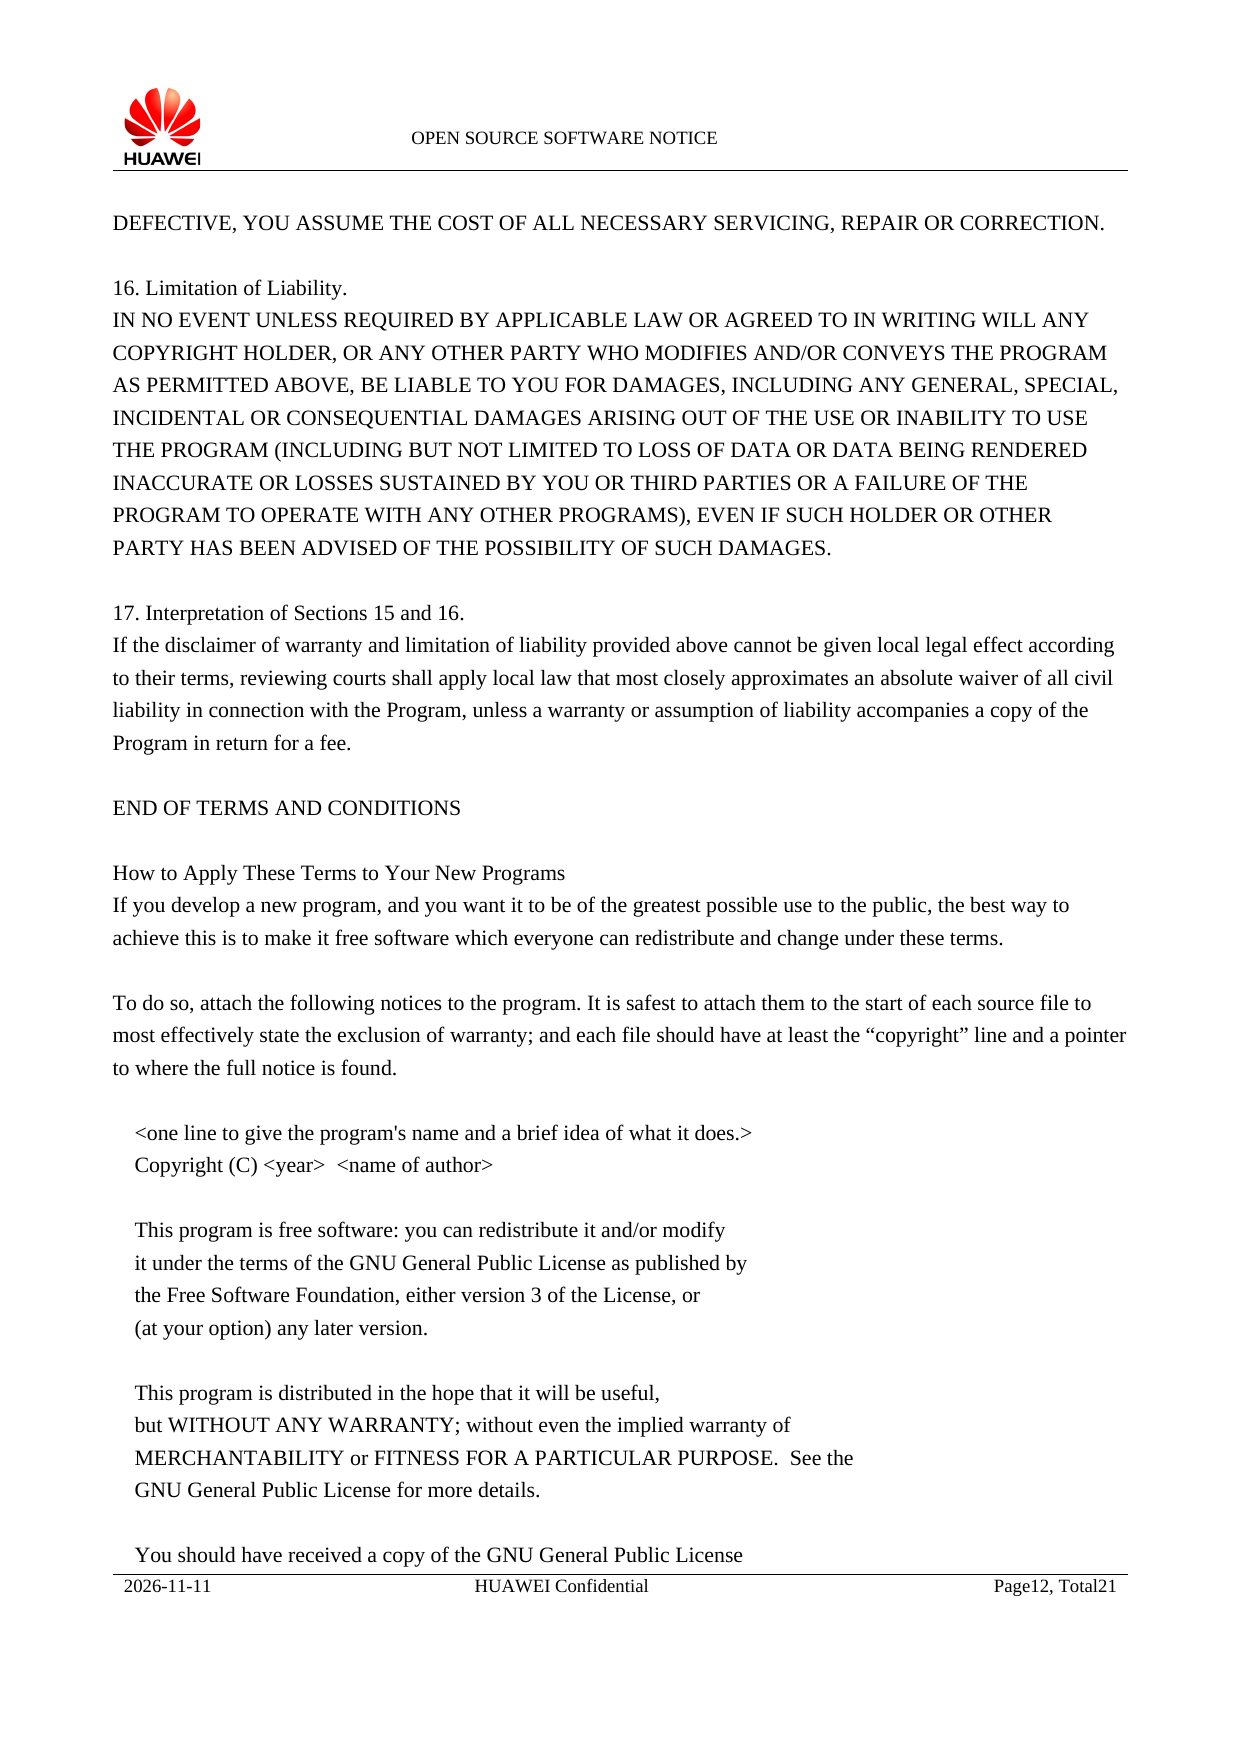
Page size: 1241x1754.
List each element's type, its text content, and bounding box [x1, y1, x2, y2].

picture [124, 88, 201, 165]
